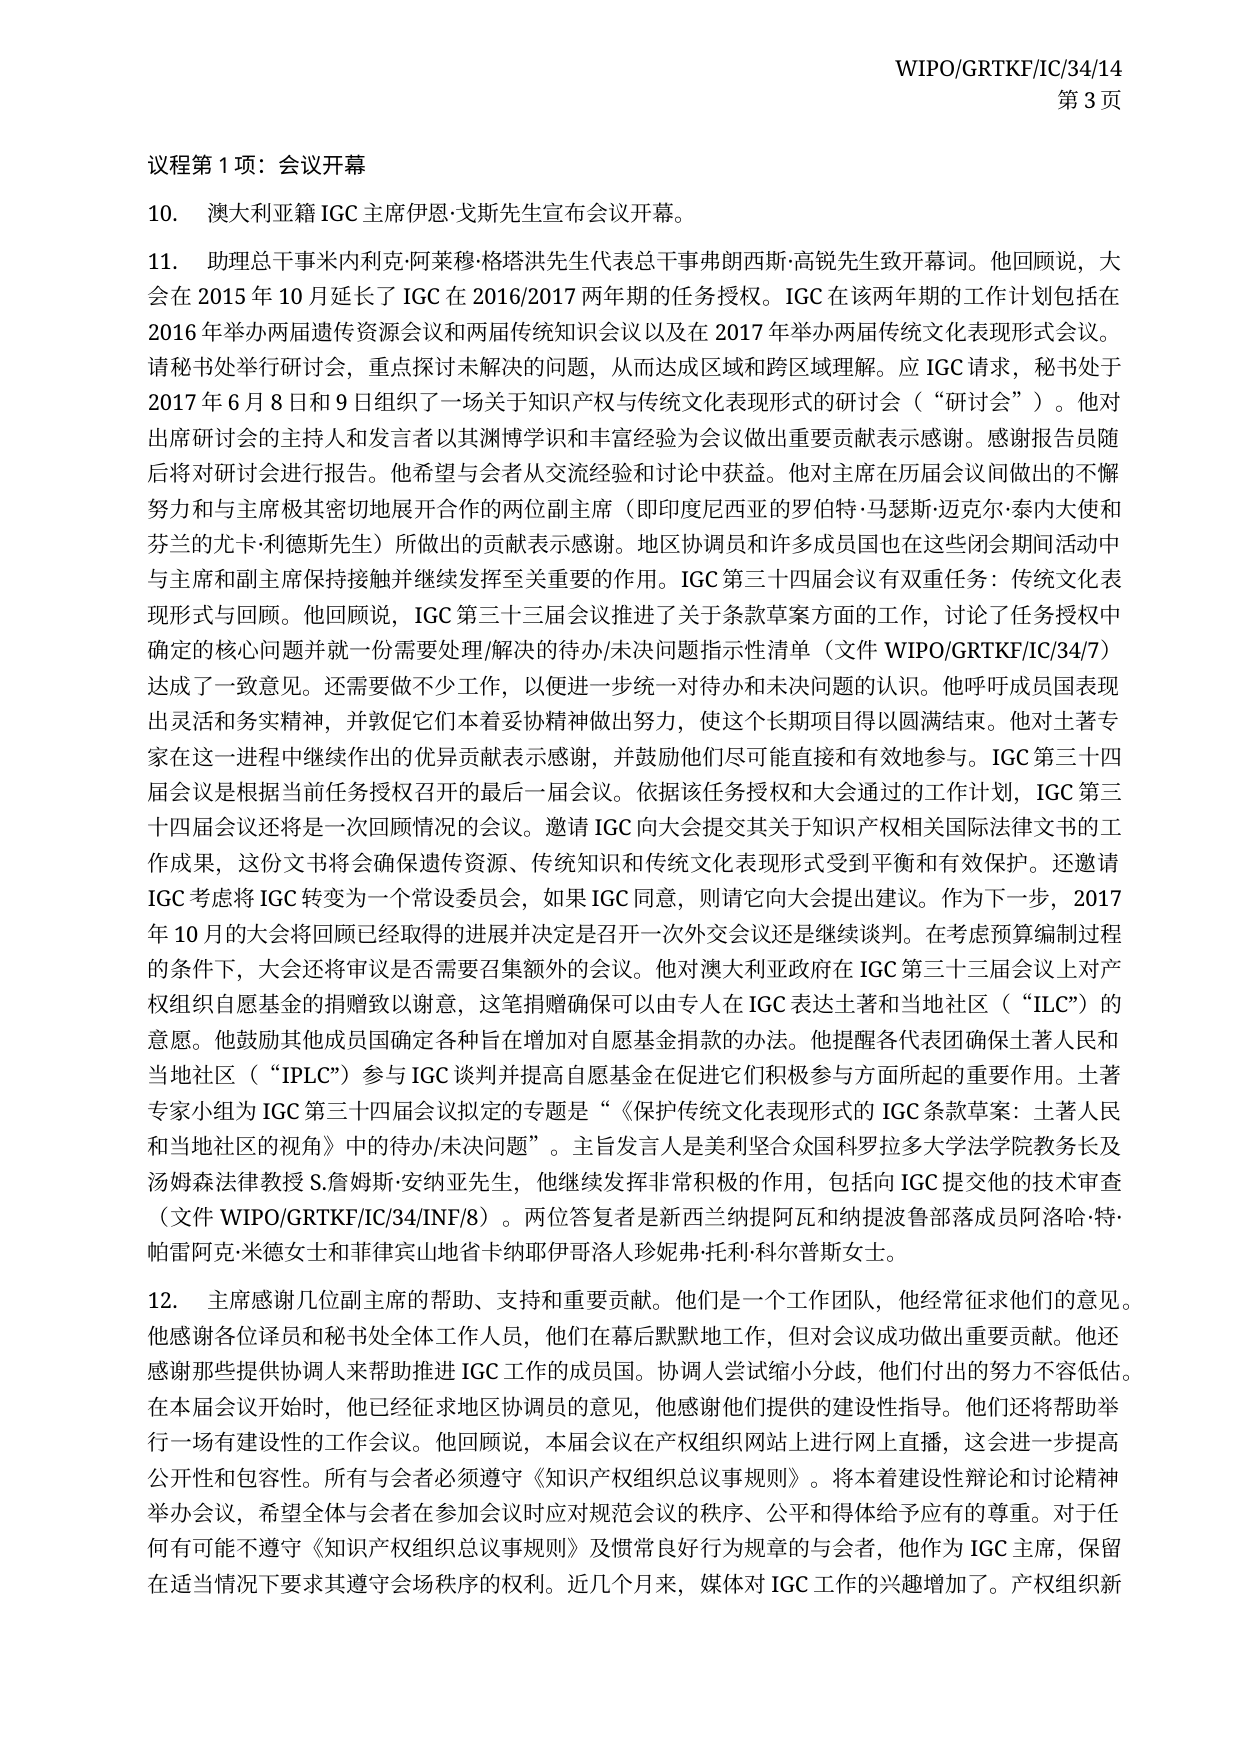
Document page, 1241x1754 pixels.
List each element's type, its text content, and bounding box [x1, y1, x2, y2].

text 议程第1项：会议开幕 [148, 144, 1122, 180]
list 助理总干事米内利克·阿莱穆·格塔洪先生代表总干事弗朗西斯·高锐先生致开幕词。他回顾说，大会在2015年10月延长了IGC在2016/2017两年期的任务授权。IGC在该两年期的工作计划包括在2016年举办两届遗传资源会议和两届传统知识会议以及在2017年举办两届传统文化表现形式会议。请秘书处举行研讨会，重点探讨未解决的问题，从而达成区域和跨区域理解。应IGC请求，秘书处于2017年6月8日和9日组织了一场关于知识产权与传统文化表现形式的研讨会（“研讨会”）。他对出席研讨会的主持人和发言者以其渊博学识和丰富经验为会议做出重要贡献表示感谢。感谢报告员随后将对研讨会进行报告。他希望与会者从交流经验和讨论中获益。他对主席在历届会议间做出的不懈努力和与主席极其密切地展开合作的两位副主席（即印度尼西亚的罗伯特·马瑟斯·迈克尔·泰内大使和芬兰的尤卡·利德斯先生）所做出的贡献表示感谢。地区协调员和许多成员国也在这些闭会期间活动中与主席和副主席保持接触并继续发挥至关重要的作用。IGC第三十四届会议有双重任务：传统文化表现形式与回顾。他回顾说，IGC第三十三届会议推进了关于条款草案方面的工作，讨论了任务授权中确定的核心问题并就一份需要处理/解决的待办/未决问题指示性清单（文件WIPO/GRTKF/IC/34/7）达成了一致意见。还需要做不少工作，以便进一步统一对待办和未决问题的认识。他呼吁成员国表现出灵活和务实精神，并敦促它们本着妥协精神做出努力，使这个长期项目得以圆满结束。他对土著专家在这一进程中继续作出的优异贡献表示感谢，并鼓励他们尽可能直接和有效地参与。IGC第三十四届会议是根据当前任务授权召开的最后一届会议。依据该任务授权和大会通过的工作计划，IGC第三十四届会议还将是一次回顾情况的会议。邀请IGC向大会提交其关于知识产权相关国际法律文书的工作成果，这份文书将会确保遗传资源、传统知识和传统文化表现形式受到平衡和有效保护。还邀请IGC考虑将IGC转变为一个常设委员会，如果IGC同意，则请它向大会提出建议。作为下一步，2017年10月的大会将回顾已经取得的进展并决定是召开一次外交会议还是继续谈判。在考虑预算编制过程的条件下，大会还将审议是否需要召集额外的会议。他对澳大利亚政府在IGC第三十三届会议上对产权组织自愿基金的捐赠致以谢意，这笔捐赠确保可以由专人在IGC表达土著和当地社区（“ILC”）的意愿。他鼓励其他成员国确定各种旨在增加对自愿基金捐款的办法。他提醒各代表团确保土著人民和当地社区（“IPLC”）参与IGC谈判并提高自愿基金在促进它们积极参与方面所起的重要作用。土著专家小组为IGC第三十四届会议拟定的专题是“《保护传统文化表现形式的IGC条款草案：土著人民和当地社区的视角》中的待办/未决问题”。主旨发言人是美利坚合众国科罗拉多大学法学院教务长及汤姆森法律教授S.詹姆斯·安纳亚先生，他继续发挥非常积极的作用，包括向IGC提交他的技术审查（文件WIPO/GRTKF/IC/34/INF/8）。两位答复者是新西兰纳提阿瓦和纳提波鲁部落成员阿洛哈·特·帕雷阿克·米德女士和菲律宾山地省卡纳耶伊哥洛人珍妮弗·托利·科尔普斯女士。 [148, 240, 1122, 1267]
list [148, 1280, 1122, 1598]
list 澳大利亚籍IGC主席伊恩·戈斯先生宣布会议开幕。 [148, 192, 1122, 228]
